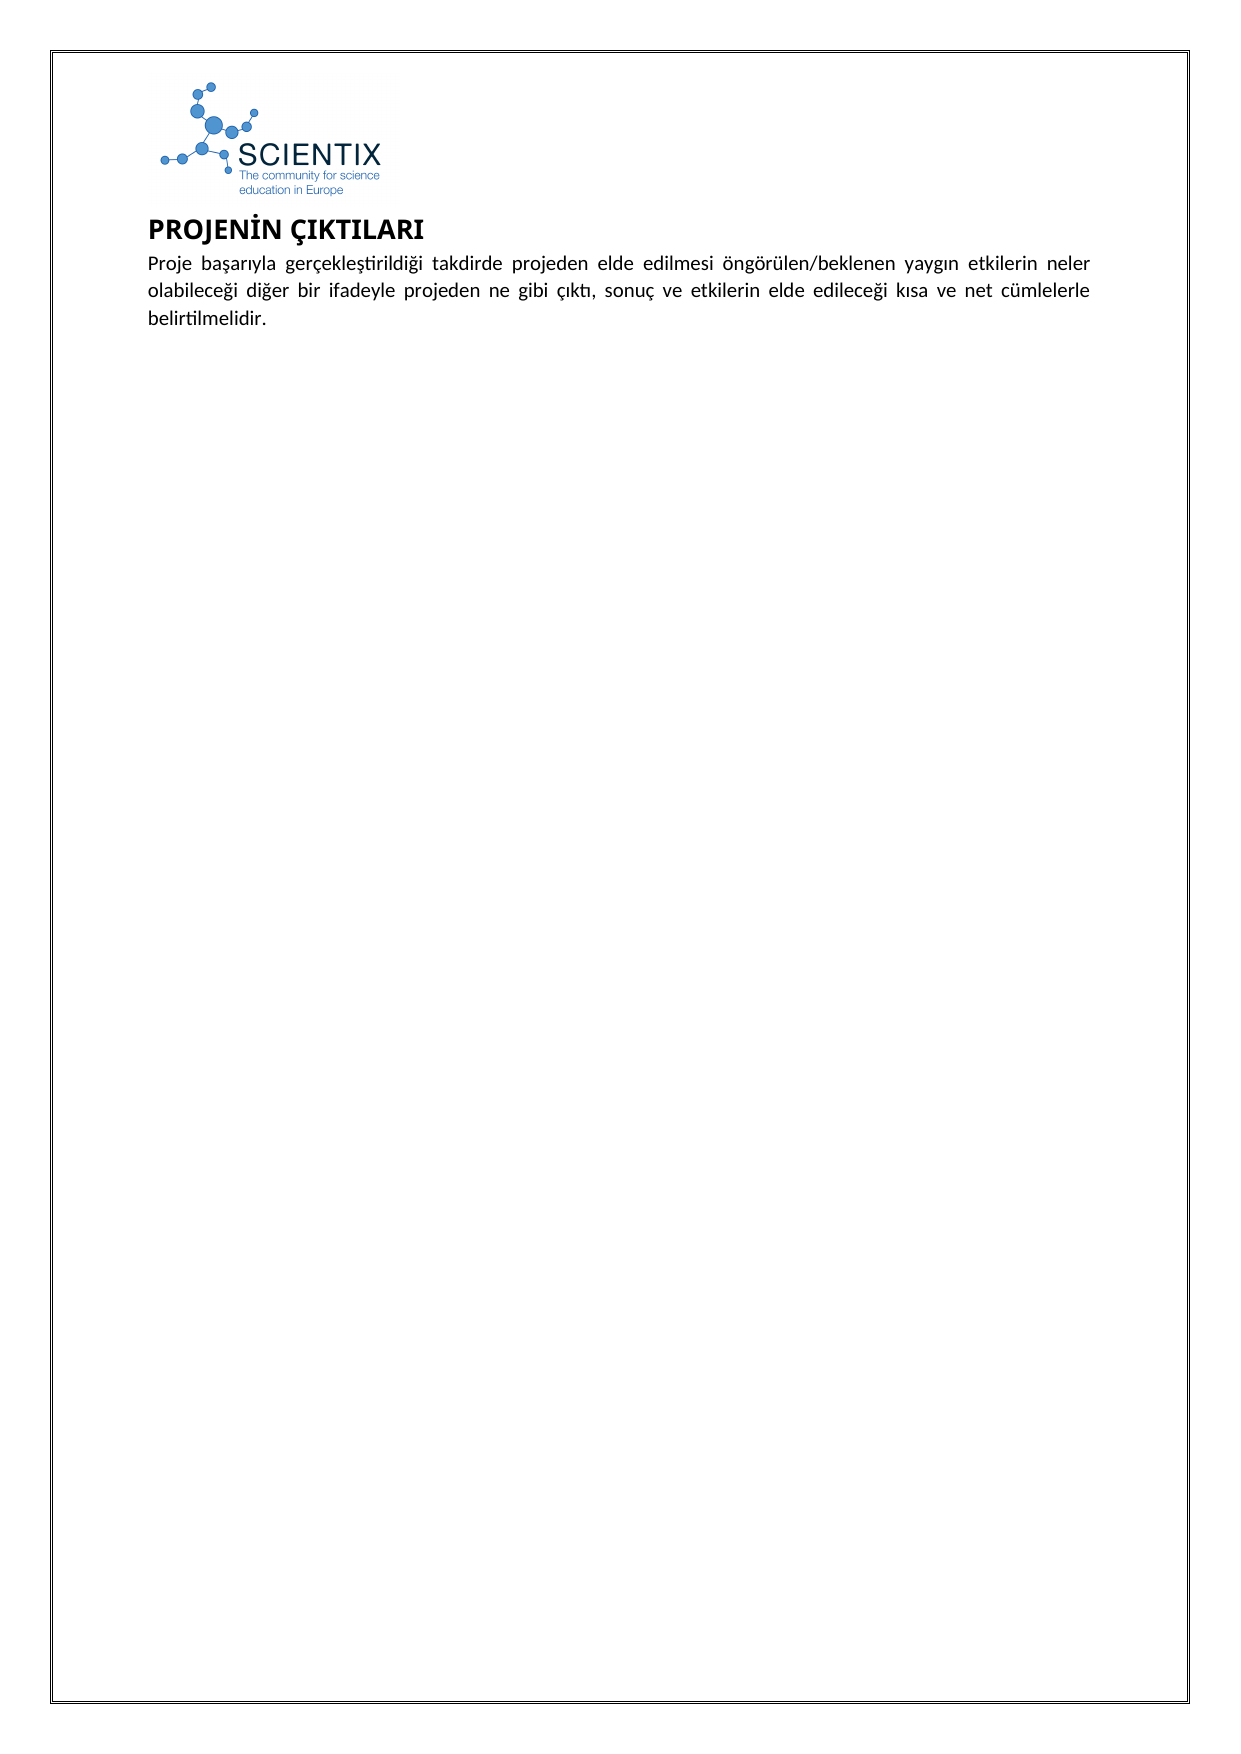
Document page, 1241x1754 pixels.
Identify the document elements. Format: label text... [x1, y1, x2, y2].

text Proje başarıyla gerçekleştirildiği takdirde projeden elde edilmesi öngörülen/beklenen yaygın etkilerin neler olabileceği diğer bir ifadeyle projeden ne gibi çıktı, sonuç ve etkilerin elde edileceği kısa ve net cümlelerle belirtilmelidir. [148, 250, 1092, 331]
picture [147, 73, 400, 207]
subtitle PROJENİN ÇIKTILARI [148, 211, 1092, 247]
